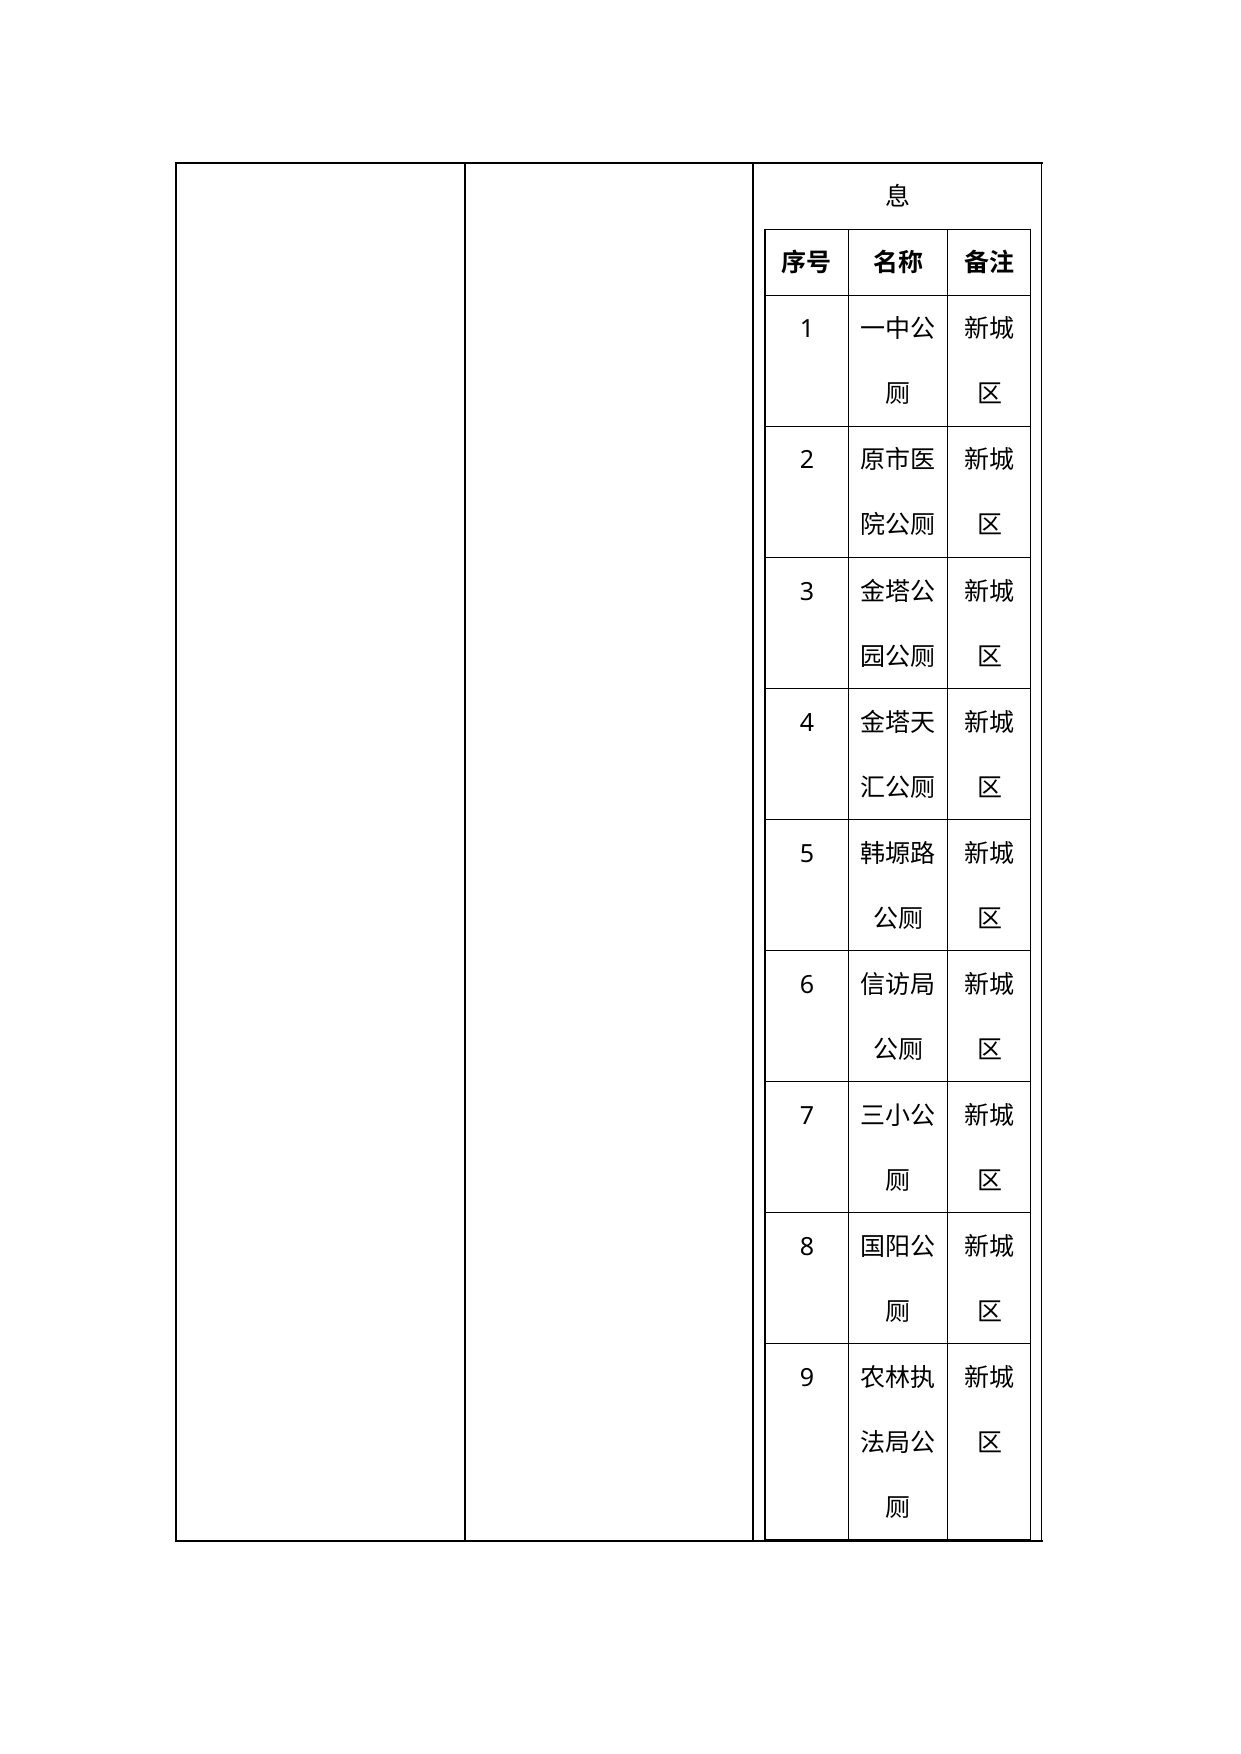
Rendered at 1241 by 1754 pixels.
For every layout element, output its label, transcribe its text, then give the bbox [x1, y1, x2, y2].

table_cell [754, 164, 1041, 1540]
table_cell [466, 164, 752, 1540]
table_cell 1 [177, 164, 464, 1540]
